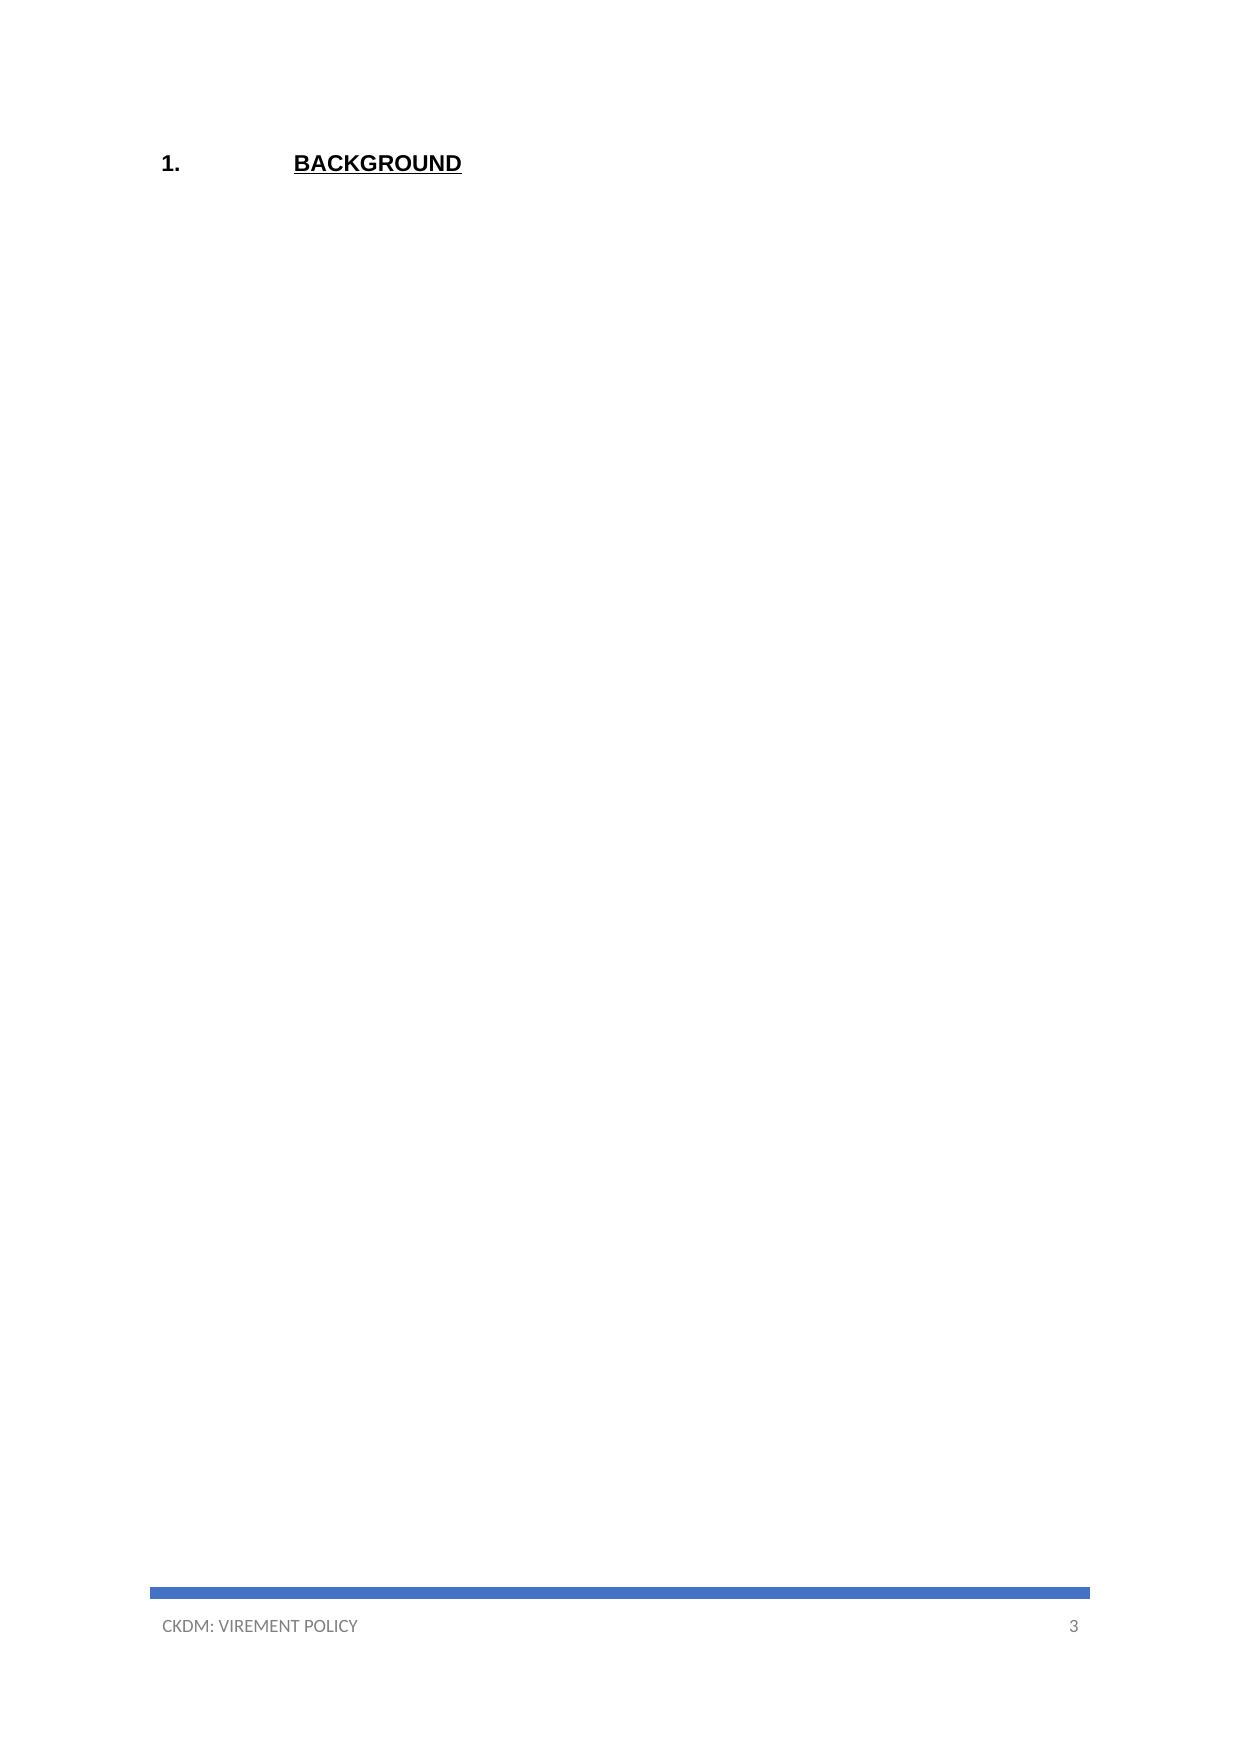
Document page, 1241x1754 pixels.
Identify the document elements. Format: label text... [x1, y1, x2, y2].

table_header 1. [150, 150, 282, 189]
table_header BACKGROUND [283, 150, 1089, 189]
